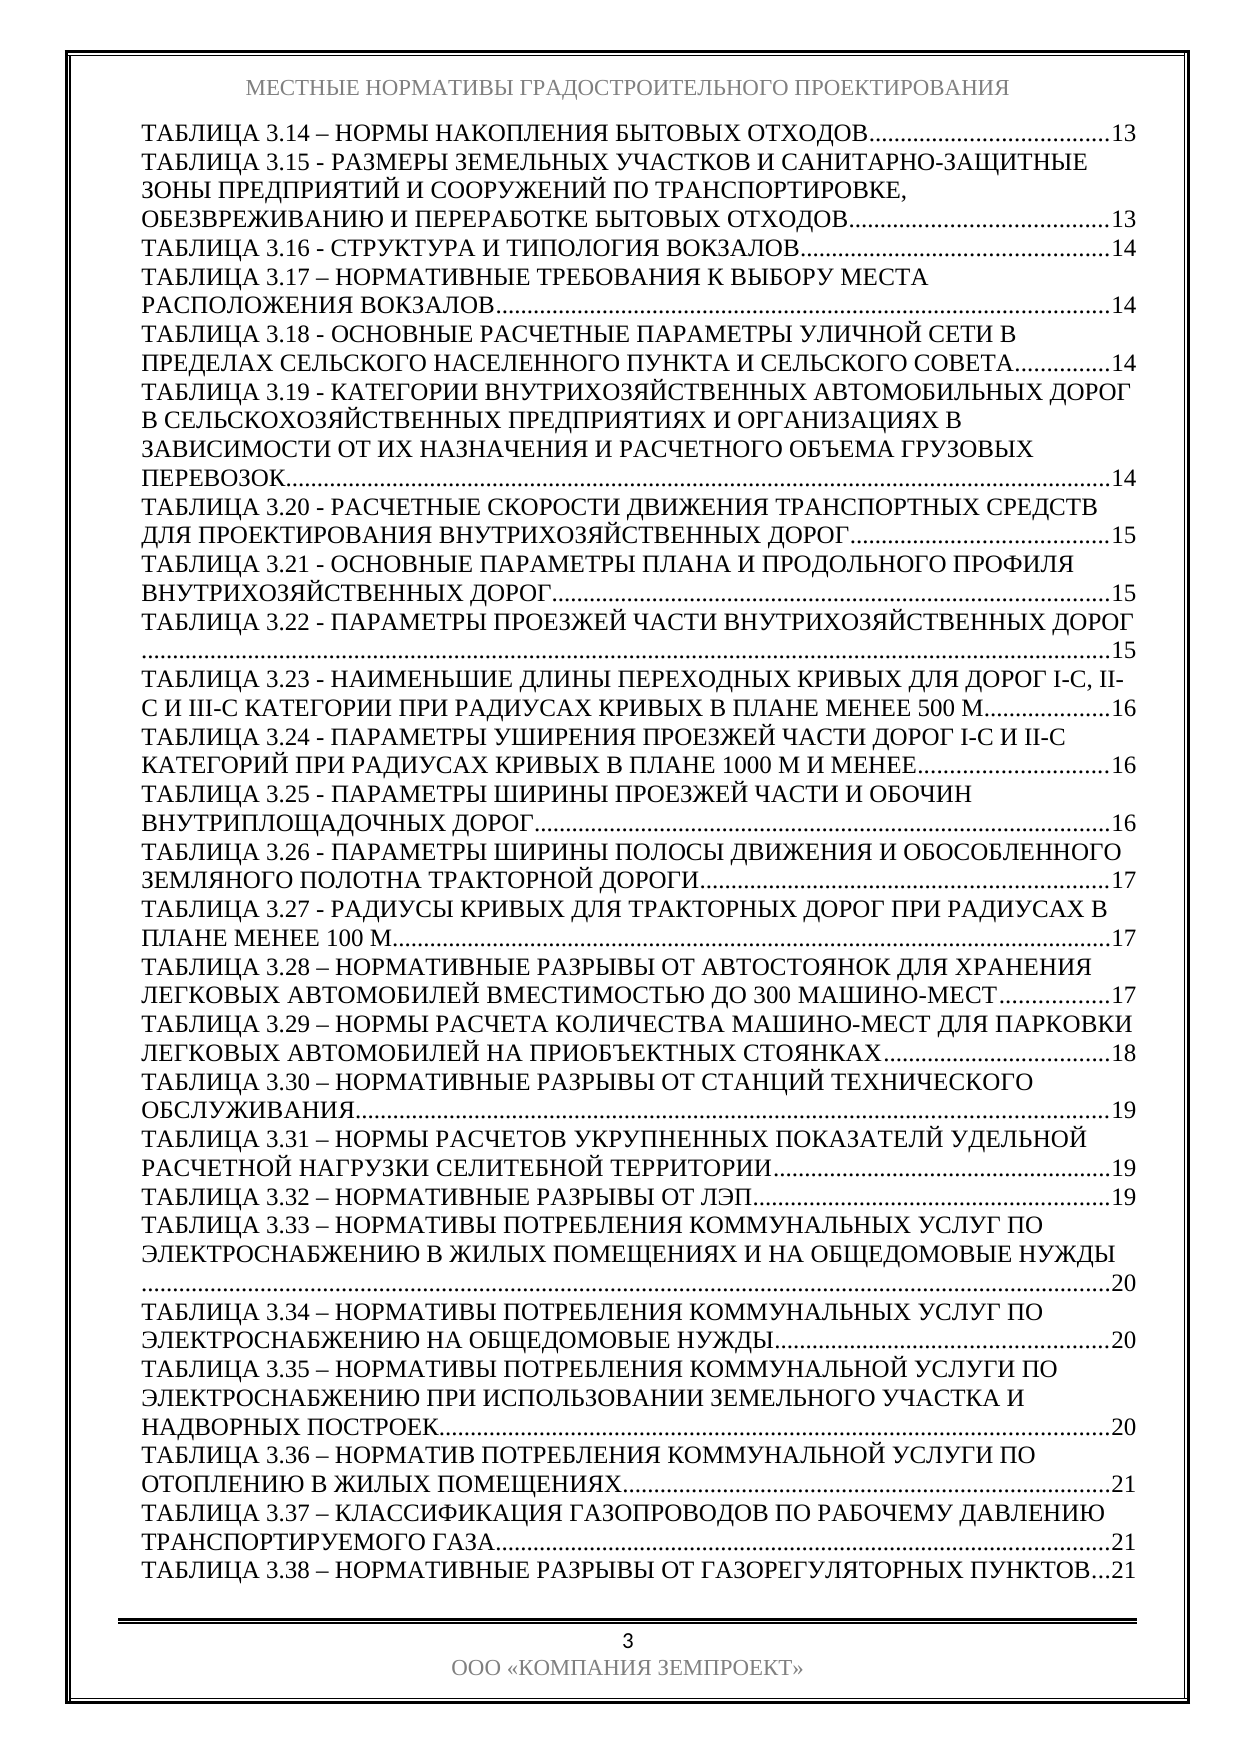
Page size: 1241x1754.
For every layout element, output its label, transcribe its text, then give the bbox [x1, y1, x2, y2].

text ТАБЛИЦА 3.18 - Основные расчетные параметры уличной сети в пределах сельского населенного пункта и сельского совета 14 [141, 319, 1137, 377]
text ТАБЛИЦА 3.31 – НОРМЫ РАСЧЕТОВ УКРУПНЕННЫХ ПОКАЗАТЕЛЙ УДЕЛЬНОЙ РАСЧЕТНОЙ НАГРУЗКИ СЕЛИТЕБНОЙ ТЕРРИТОРИИ 19 [141, 1124, 1137, 1182]
text ТАБЛИЦА 3.38 – НОРМАТИВНЫЕ РАЗРЫВЫ ОТ ГАЗОРЕГУЛЯТОРНЫХ ПУНКТОВ 21 [141, 1556, 1137, 1584]
text ТАБЛИЦА 3.33 – НОРМАТИВЫ ПОТРЕБЛЕНИЯ КОММУНАЛЬНЫХ УСЛУГ ПО ЭЛЕКТРОСНАБЖЕНИЮ В ЖИЛЫХ ПОМЕЩЕНИЯХ И НА ОБЩЕДОМОВЫЕ НУЖДЫ 20 [141, 1211, 1137, 1297]
text Таблица 3.17 – НОРМАТИВНЫЕ ТРЕБОВАНИЯ К ВЫБОРУ МЕСТА РАСПОЛОЖЕНИЯ ВОКЗАЛОВ 14 [141, 262, 1137, 319]
text ТАБЛИЦА 3.25 - ПАРАМЕТРЫ ШИРИНЫ ПРОЕЗЖЕЙ ЧАСТИ И ОБОЧИН ВНУТРИПЛОЩАДОЧНЫХ ДОРОГ 16 [141, 779, 1137, 837]
text Таблица 3.28 – НОРМАТИВНЫЕ РАЗРЫВЫ ОТ АВТОСТОЯНОК ДЛЯ ХРАНЕНИЯ ЛЕГКОВЫХ АВТОМОБИЛЕЙ ВМЕСТИМОСТЬЮ ДО 300 МАШИНО-МЕСТ 17 [141, 952, 1137, 1009]
text Таблица 3.15 - РАЗМЕРЫ ЗЕМЕЛЬНЫХ УЧАСТКОВ И САНИТАРНО-ЗАЩИТНЫЕ ЗОНЫ ПРЕДПРИЯТИЙ И СООРУЖЕНИЙ ПО ТРАНСПОРТИРОВКЕ, ОБЕЗВРЕЖИВАНИЮ И ПЕРЕРАБОТКЕ БЫТОВЫХ ОТХОДОВ 13 [141, 147, 1137, 233]
text Таблица 3.21 - Основные параметры плана и продольного профиля внутрихозяйственных дорог 15 [141, 549, 1137, 607]
text ТАБЛИЦА 3.22 - параметры проезжей части внутрихозяйственных дорог 15 [141, 607, 1137, 664]
text ТАБЛИЦА 3.37 – КЛАССИФИКАЦИЯ ГАЗОПРОВОДОВ ПО РАБОЧЕМУ ДАВЛЕНИЮ ТРАНСПОРТИРУЕМОГО ГАЗА 21 [141, 1498, 1137, 1556]
text ТАБЛИЦА 3.36 – НОРМАТИВ ПОТРЕБЛЕНИЯ КОММУНАЛЬНОЙ УСЛУГИ ПО ОТОПЛЕНИЮ В ЖИЛЫХ ПОМЕЩЕНИЯХ 21 [141, 1441, 1137, 1498]
text Таблица 3.19 - категории внутрихозяйственных автомобильных дорог в сельскохозяйственных предприятиях и организациях в зависимости от их назначения и расчетного объема грузовых перевозок 14 [141, 377, 1137, 492]
text ТАБЛИЦА 3.14 – НОРМЫ НАКОПЛЕНИЯ БЫТОВЫХ ОТХОДОВ 13 [141, 118, 1137, 147]
text ТАБЛИЦА 3.34 – НОРМАТИВЫ ПОТРЕБЛЕНИЯ КОММУНАЛЬНЫХ УСЛУГ ПО ЭЛЕКТРОСНАБЖЕНИЮ НА ОБЩЕДОМОВЫЕ НУЖДЫ 20 [141, 1297, 1137, 1354]
text Таблица 3.16 - Структура и типология вокзалов 14 [141, 233, 1137, 262]
text Таблица 3.20 - Расчетные скорости движения транспортных средств для проектирования внутрихозяйственных дорог 15 [141, 492, 1137, 549]
text ТАБЛИЦА 3.24 - Параметры уширения проезжей части дорог I-c и II-с категорий при радиусах кривых в плане 1000 м и менее 16 [141, 722, 1137, 779]
text ТАБЛИЦА 3.35 – НОРМАТИВЫ ПОТРЕБЛЕНИЯ КОММУНАЛЬНОЙ УСЛУГИ ПО ЭЛЕКТРОСНАБЖЕНИЮ ПРИ ИСПОЛЬЗОВАНИИ ЗЕМЕЛЬНОГО УЧАСТКА И НАДВОРНЫХ ПОСТРОЕК 20 [141, 1354, 1137, 1441]
text ТАБЛИЦА 3.32 – НОРМАТИВНЫЕ РАЗРЫВЫ ОТ ЛЭП 19 [141, 1182, 1137, 1211]
text Таблица 3.30 – НОРМАТИВНЫЕ РАЗРЫВЫ ОТ СТАНЦИЙ ТЕХНИЧЕСКОГО ОБСЛУЖИВАНИЯ 19 [141, 1067, 1137, 1124]
text ТАБЛИЦА 3.26 - ПАРАМЕТРЫ ШИРИНЫ ПОЛОСЫ ДВИЖЕНИЯ И ОБОСОБЛЕННОГО ЗЕМЛЯНОГО ПОЛОТНА ТРАКТОРНОЙ ДОРОГИ 17 [141, 837, 1137, 894]
text Таблица 3.27 - Радиусы кривых для тракторных дорог при радиусах в плане менее 100 м 17 [141, 894, 1137, 952]
text Таблица 3.29 – НОРМЫ РАСЧЕТА КОЛИЧЕСТВА МАШИНО-МЕСТ ДЛЯ ПАРКОВКИ ЛЕГКОВЫХ АВТОМОБИЛЕЙ НА ПРИОБЪЕКТНЫХ СТОЯНКАХ 18 [141, 1009, 1137, 1067]
text Таблица 3.23 - Наименьшие длины переходных кривых для дорог I-с, II-с и III-с категории при радиусах кривых в плане менее 500 м 16 [141, 664, 1137, 722]
